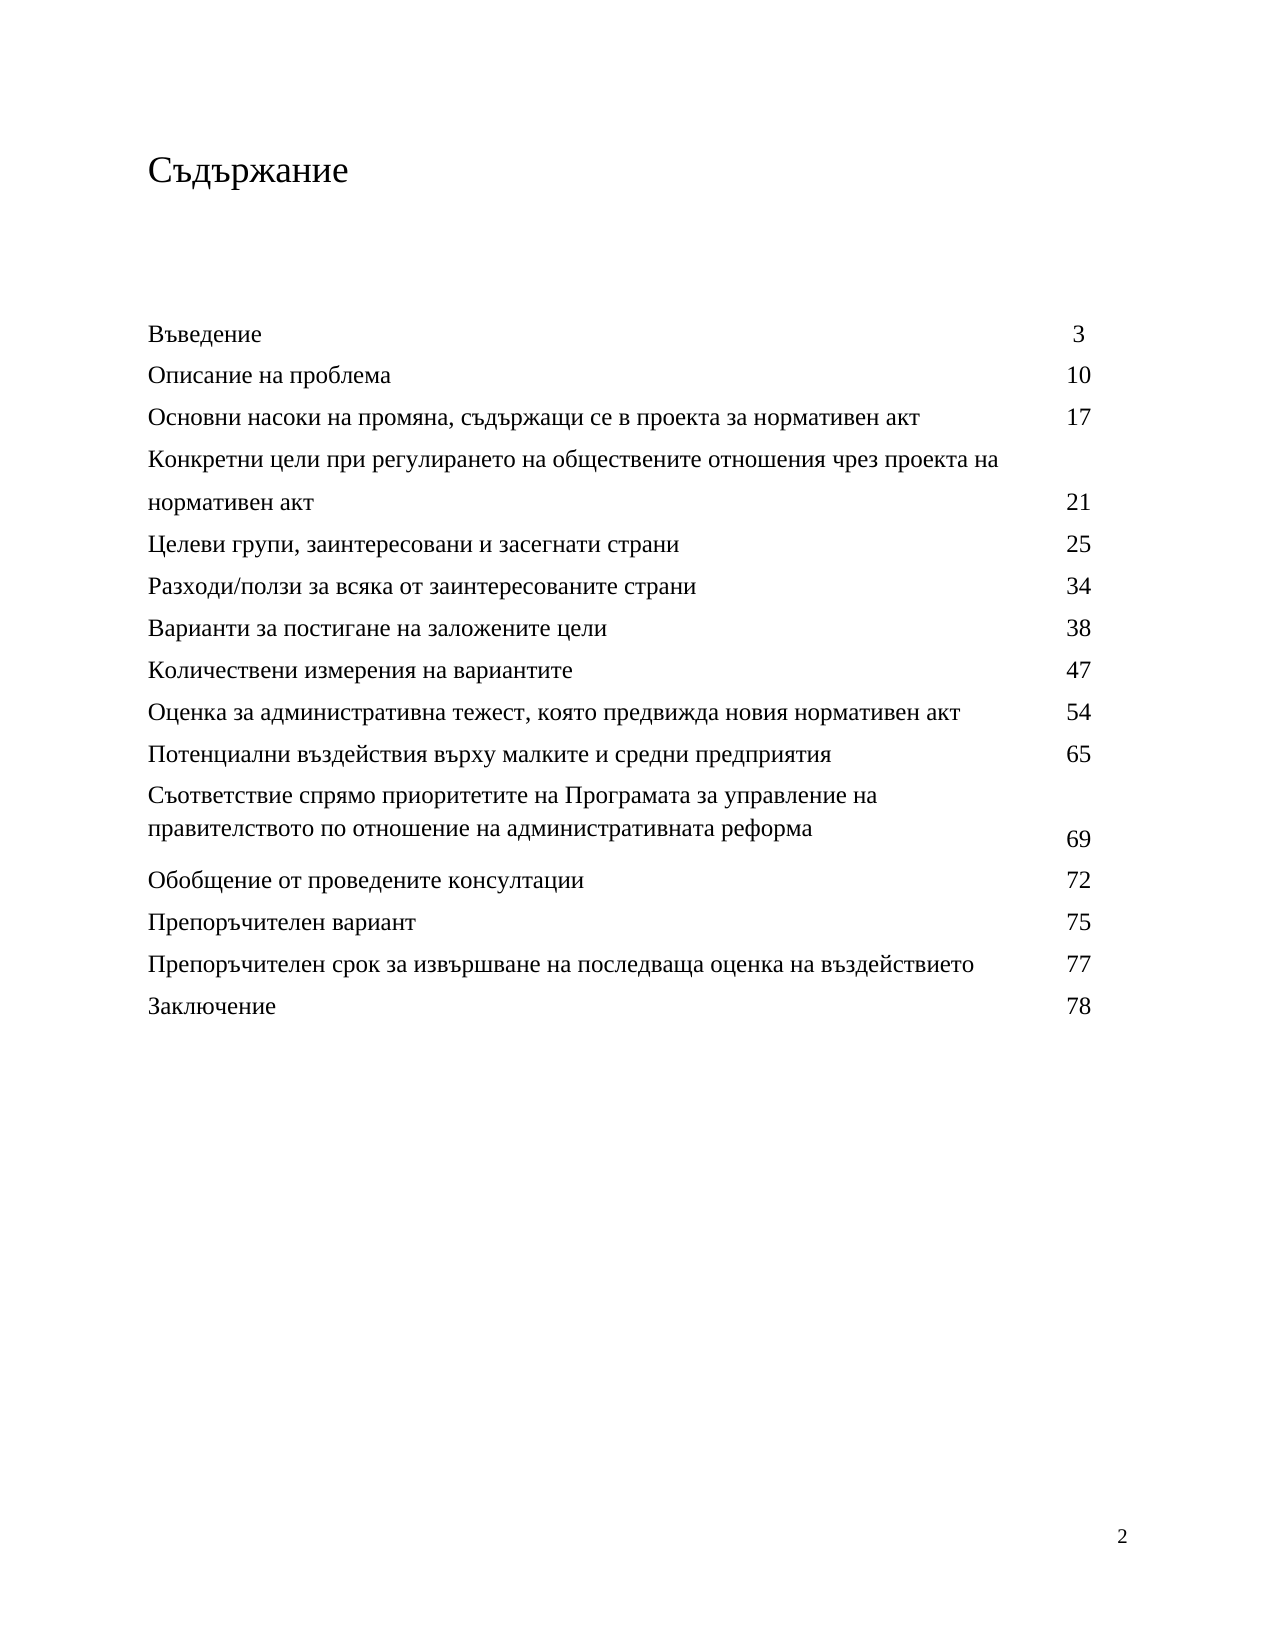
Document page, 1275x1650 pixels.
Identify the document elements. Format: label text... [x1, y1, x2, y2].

table_cell 34 [1019, 571, 1139, 613]
table_cell Заключение [136, 991, 1019, 1033]
table_cell Описание на проблема [136, 361, 1019, 402]
table_cell 54 [1019, 697, 1139, 739]
table_cell Съответствие спрямо приоритетите на Програмата за управление на правителството по отношение на административната реформа [136, 781, 1019, 866]
table_cell Конкретни цели при регулирането на обществените отношения чрез проекта на нормативен акт [136, 444, 1019, 529]
table_cell Целеви групи, заинтересовани и засегнати страни [136, 529, 1019, 571]
table_cell Разходи/ползи за всяка от заинтересованите страни [136, 571, 1019, 613]
table_cell 69 [1019, 781, 1139, 866]
table_cell 72 [1019, 866, 1139, 907]
table_cell Варианти за постигане на заложените цели [136, 613, 1019, 655]
table_header 3 [1019, 319, 1139, 361]
table_cell 25 [1019, 529, 1139, 571]
table_cell Основни насоки на промяна, съдържащи се в проекта за нормативен акт [136, 403, 1019, 444]
table_cell 38 [1019, 613, 1139, 655]
table_cell 17 [1019, 403, 1139, 444]
table_cell 78 [1019, 991, 1139, 1033]
text Съдържание [148, 148, 1127, 191]
table_cell Обобщение от проведените консултации [136, 866, 1019, 907]
table_cell Препоръчителен вариант [136, 908, 1019, 949]
table_cell Количествени измерения на вариантите [136, 655, 1019, 697]
table_cell 75 [1019, 908, 1139, 949]
table_cell 10 [1019, 361, 1139, 402]
table_cell 47 [1019, 655, 1139, 697]
table_cell 21 [1019, 444, 1139, 529]
table_header Въведение [136, 319, 1019, 361]
table_cell Препоръчителен срок за извършване на последваща оценка на въздействието [136, 949, 1019, 991]
table_cell 65 [1019, 739, 1139, 781]
table_cell Потенциални въздействия върху малките и средни предприятия [136, 739, 1019, 781]
table_cell Оценка за административна тежест, която предвижда новия нормативен акт [136, 697, 1019, 739]
table_cell 77 [1019, 949, 1139, 991]
